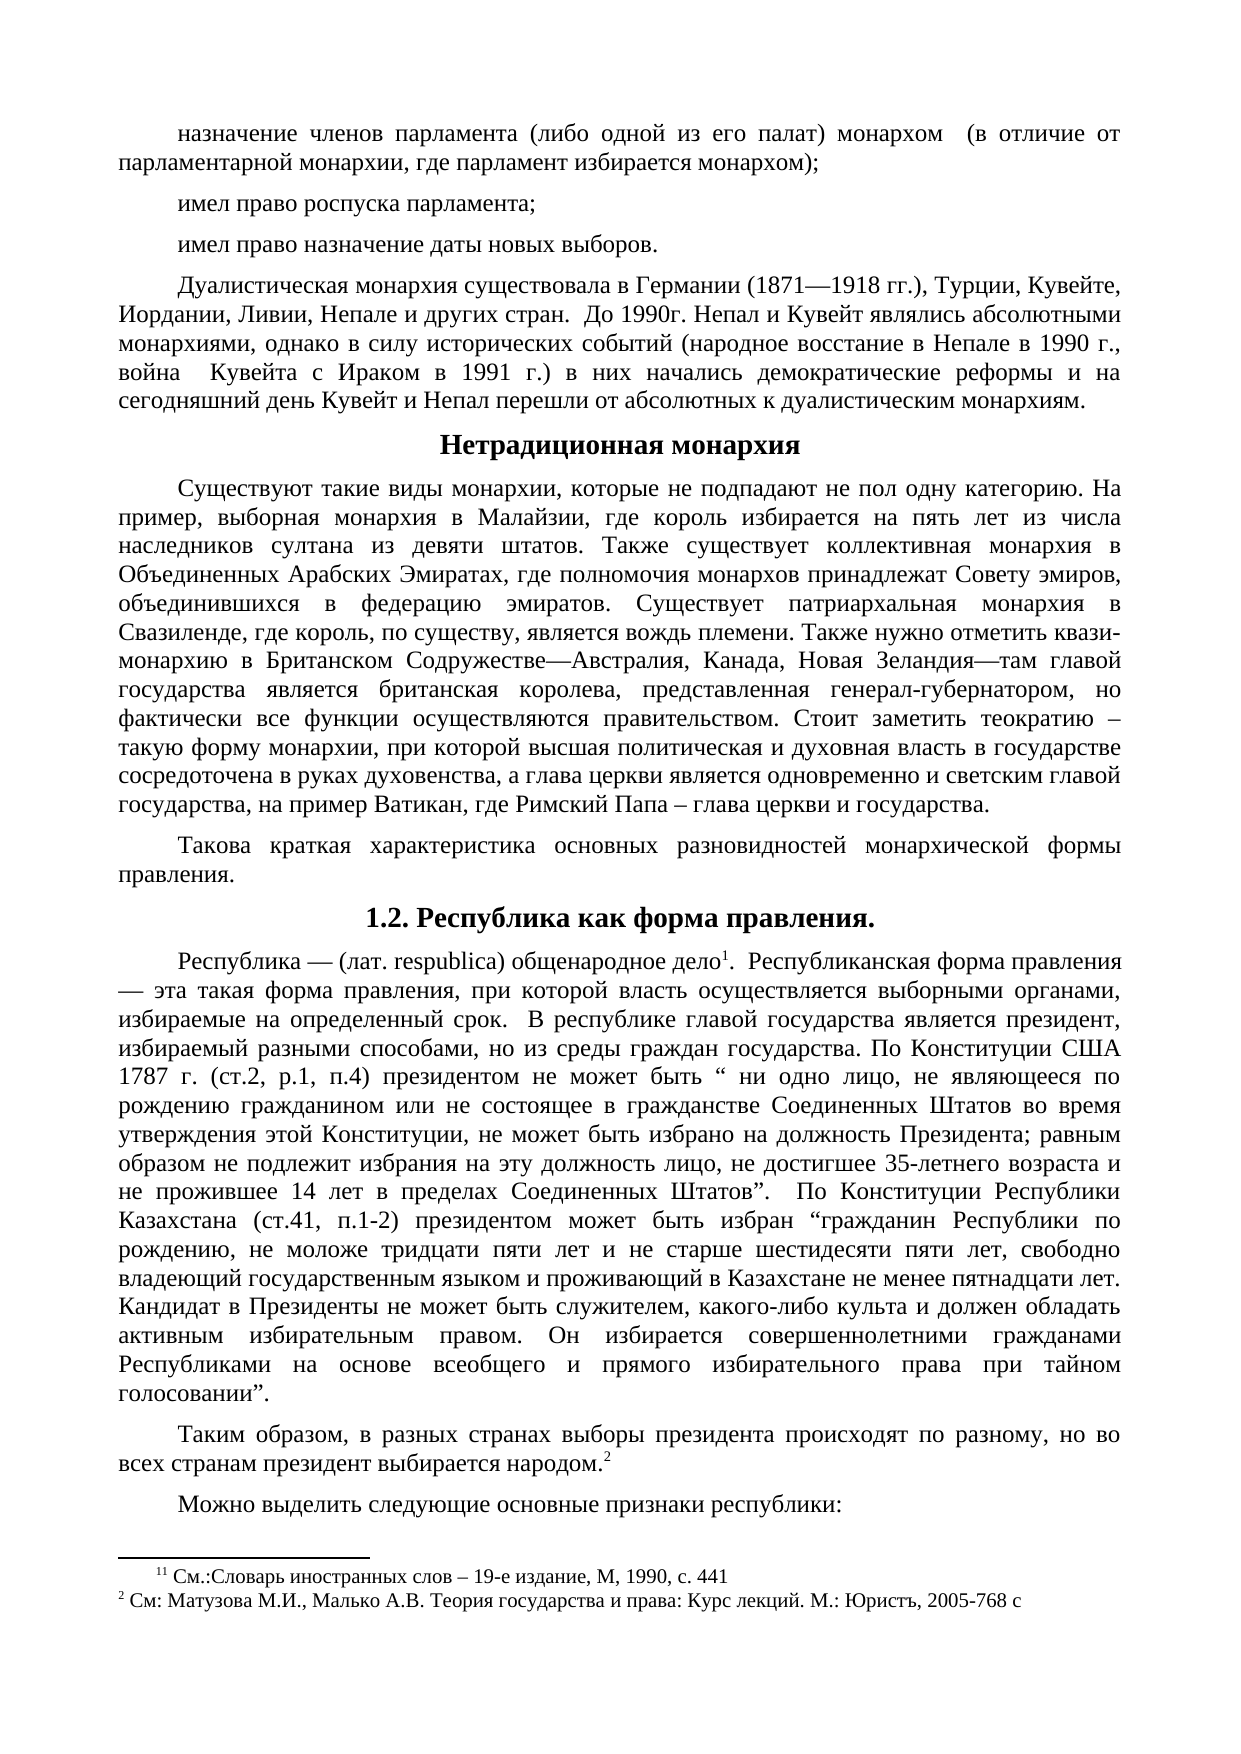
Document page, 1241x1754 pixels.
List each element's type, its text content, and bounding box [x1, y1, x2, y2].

text Такова краткая характеристика основных разновидностей монархической формы правления. [118, 830, 1122, 888]
text имел право назначение даты новых выборов. [118, 229, 1122, 258]
text Существуют такие виды монархии, которые не подпадают не пол одну категорию. На пример, выборная монархия в Малайзии, где король избирается на пять лет из числа наследников султана из девяти штатов. Также существует коллективная монархия в Объединенных Арабских Эмиратах, где полномочия монархов принадлежат Совету эмиров, объединившихся в федерацию эмиратов. Существует патриархальная монархия в Свазиленде, где король, по существу, является вождь племени. Также нужно отметить квази-монархию в Британском Содружестве—Австралия, Канада, Новая Зеландия—там главой государства является британская королева, представленная генерал-губернатором, но фактически все функции осуществляются правительством. Стоит заметить теократию – такую форму монархии, при которой высшая политическая и духовная власть в государстве сосредоточена в руках духовенства, а глава церкви является одновременно и светским главой государства, на пример Ватикан, где Римский Папа – глава церкви и государства. [118, 473, 1122, 818]
text Республика — (лат. respublica) общенародное дело. Республиканская форма правления — эта такая форма правления, при которой власть осуществляется выборными органами, избираемые на определенный срок. В республике главой государства является президент, избираемый разными способами, но из среды граждан государства. По Конституции США 1787 г. (ст.2, р.1, п.4) президентом не может быть “ ни одно лицо, не являющееся по рождению гражданином или не состоящее в гражданстве Соединенных Штатов во время утверждения этой Конституции, не может быть избрано на должность Президента; равным образом не подлежит избрания на эту должность лицо, не достигшее 35-летнего возраста и не прожившее 14 лет в пределах Соединенных Штатов”. По Конституции Республики Казахстана (ст.41, п.1-2) президентом может быть избран “гражданин Республики по рождению, не моложе тридцати пяти лет и не старше шестидесяти пяти лет, свободно владеющий государственным языком и проживающий в Казахстане не менее пятнадцати лет. Кандидат в Президенты не может быть служителем, какого-либо культа и должен обладать активным избирательным правом. Он избирается совершеннолетними гражданами Республиками на основе всеобщего и прямого избирательного права при тайном голосовании”. [118, 946, 1122, 1406]
text Можно выделить следующие основные признаки республики: [118, 1489, 1122, 1518]
text имел право роспуска парламента; [118, 188, 1122, 217]
text Нетрадиционная монархия [118, 427, 1122, 460]
text 1.2. Республика как форма правления. [118, 900, 1122, 934]
text Дуалистическая монархия существовала в Германии (1871—1918 гг.), Турции, Кувейте, Иордании, Ливии, Непале и других стран. До 1990г. Непал и Кувейт являлись абсолютными монархиями, однако в силу исторических событий (народное восстание в Непале в 1990 г., война Кувейта с Ираком в 1991 г.) в них начались демократические реформы и на сегодняшний день Кувейт и Непал перешли от абсолютных к дуалистическим монархиям. [118, 271, 1122, 414]
text назначение членов парламента (либо одной из его палат) монархом (в отличие от парламентарной монархии, где парламент избирается монархом); [118, 118, 1122, 176]
text Таким образом, в разных странах выборы президента происходят по разному, но во всех странам президент выбирается народом. [118, 1419, 1122, 1476]
